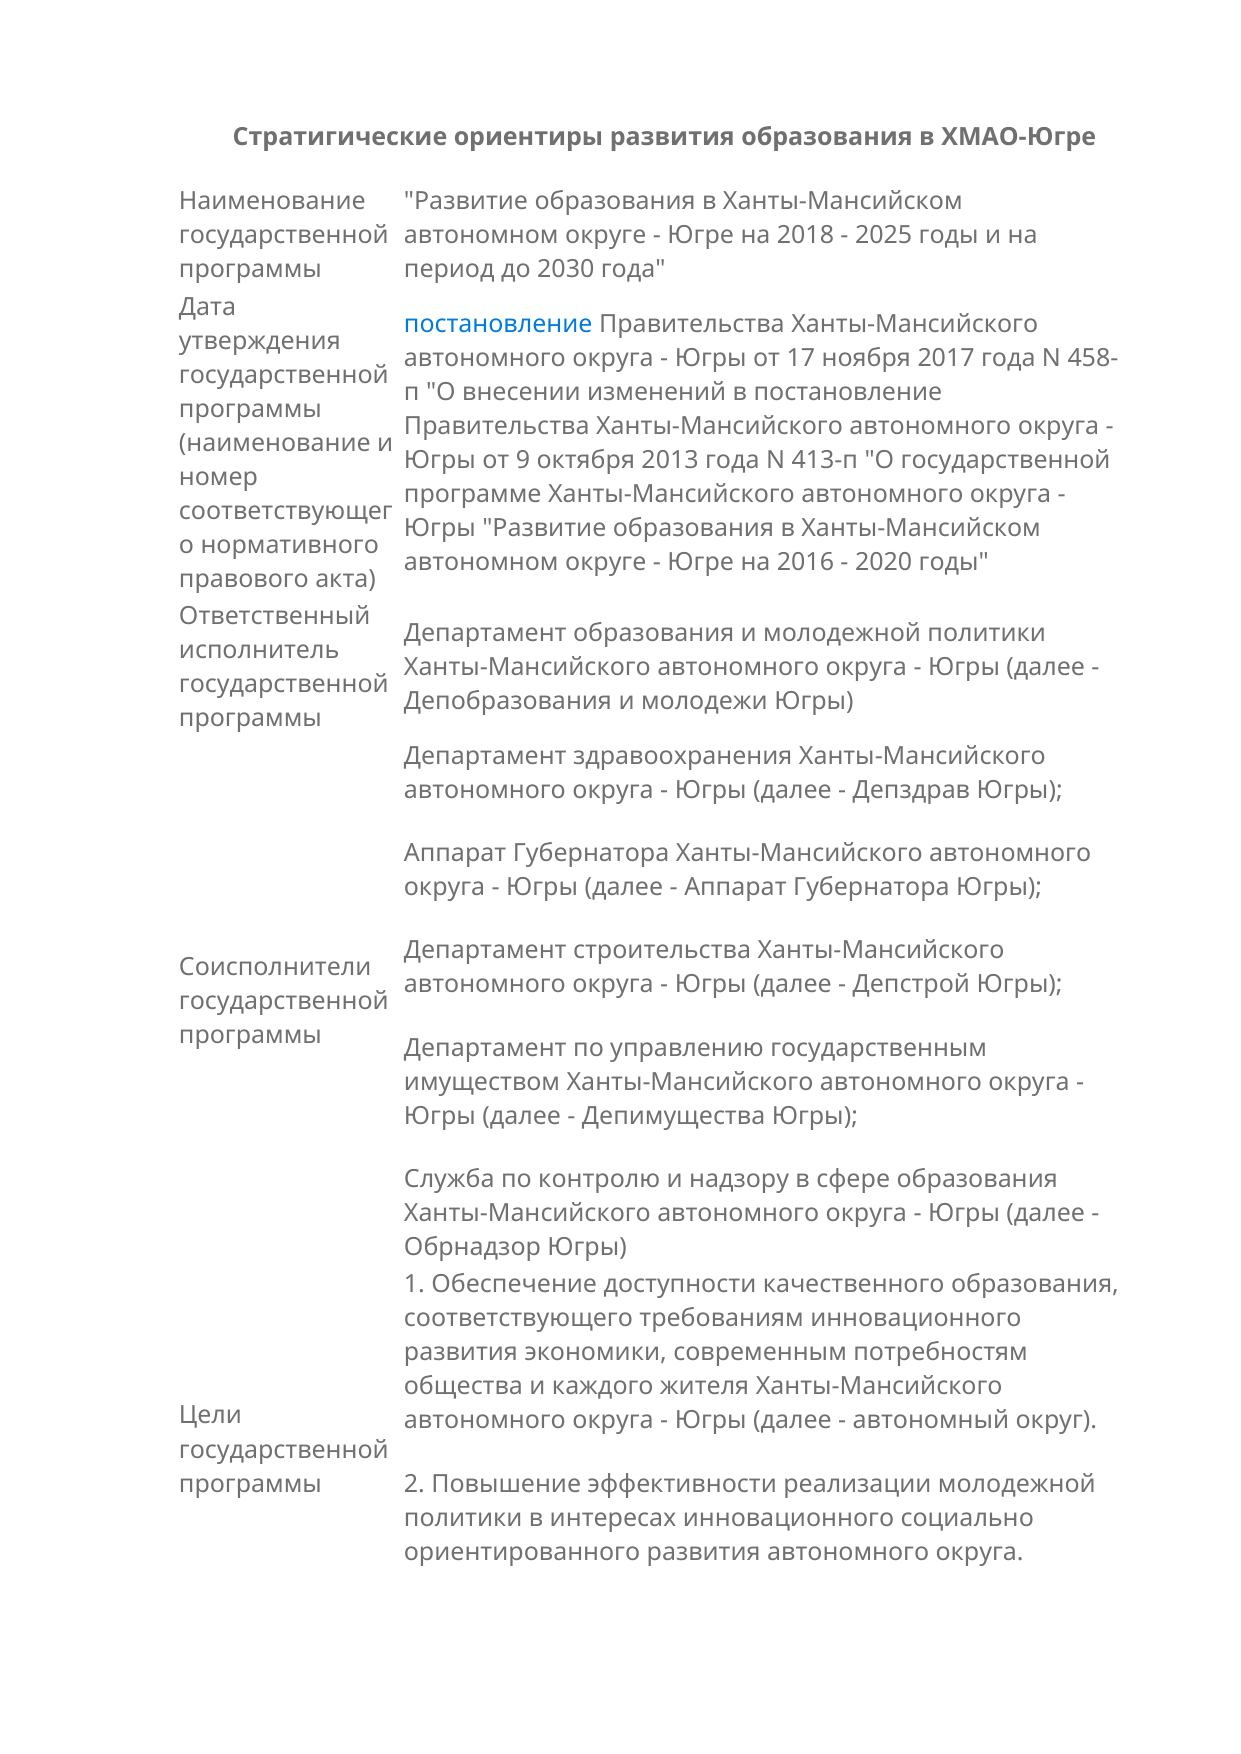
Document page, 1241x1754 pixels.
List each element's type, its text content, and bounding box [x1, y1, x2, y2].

table_cell постановление Правительства Ханты-Мансийского автономного округа - Югры от 17 ноября 2017 года N 458-п "О внесении изменений в постановление Правительства Ханты-Мансийского автономного округа - Югры от 9 октября 2013 года N 413-п "О государственной программе Ханты-Мансийского автономного округа - Югры "Развитие образования в Ханты-Мансийском автономном округе - Югре на 2016 - 2020 годы" [402, 287, 1122, 596]
table_header "Развитие образования в Ханты-Мансийском автономном округе - Югре на 2018 - 2025 годы и на период до 2030 года" [402, 181, 1122, 287]
table_cell 1. Обеспечение доступности качественного образования, соответствующего требованиям инновационного развития экономики, современным потребностям общества и каждого жителя Ханты-Мансийского автономного округа - Югры (далее - автономный округ). 2. Повышение эффективности реализации молодежной политики в интересах инновационного социально ориентированного развития автономного округа. [402, 1264, 1122, 1632]
table_header Наименование государственной программы [177, 181, 402, 287]
table_cell Ответственный исполнитель государственной программы [177, 596, 402, 736]
table_cell Соисполнители государственной программы [177, 736, 402, 1264]
table_cell Дата утверждения государственной программы (наименование и номер соответствующего нормативного правового акта) [177, 287, 402, 596]
table_cell Департамент образования и молодежной политики Ханты-Мансийского автономного округа - Югры (далее - Депобразования и молодежи Югры) [402, 596, 1122, 736]
table_cell Департамент здравоохранения Ханты-Мансийского автономного округа - Югры (далее - Депздрав Югры); Аппарат Губернатора Ханты-Мансийского автономного округа - Югры (далее - Аппарат Губернатора Югры); Департамент строительства Ханты-Мансийского автономного округа - Югры (далее - Депстрой Югры); Департамент по управлению государственным имуществом Ханты-Мансийского автономного округа - Югры (далее - Депимущества Югры); Служба по контролю и надзору в сфере образования Ханты-Мансийского автономного округа - Югры (далее - Обрнадзор Югры) [402, 736, 1122, 1264]
table_cell Цели государственной программы [177, 1264, 402, 1632]
text Стратигические ориентиры развития образования в ХМАО-Югре [177, 118, 1152, 152]
